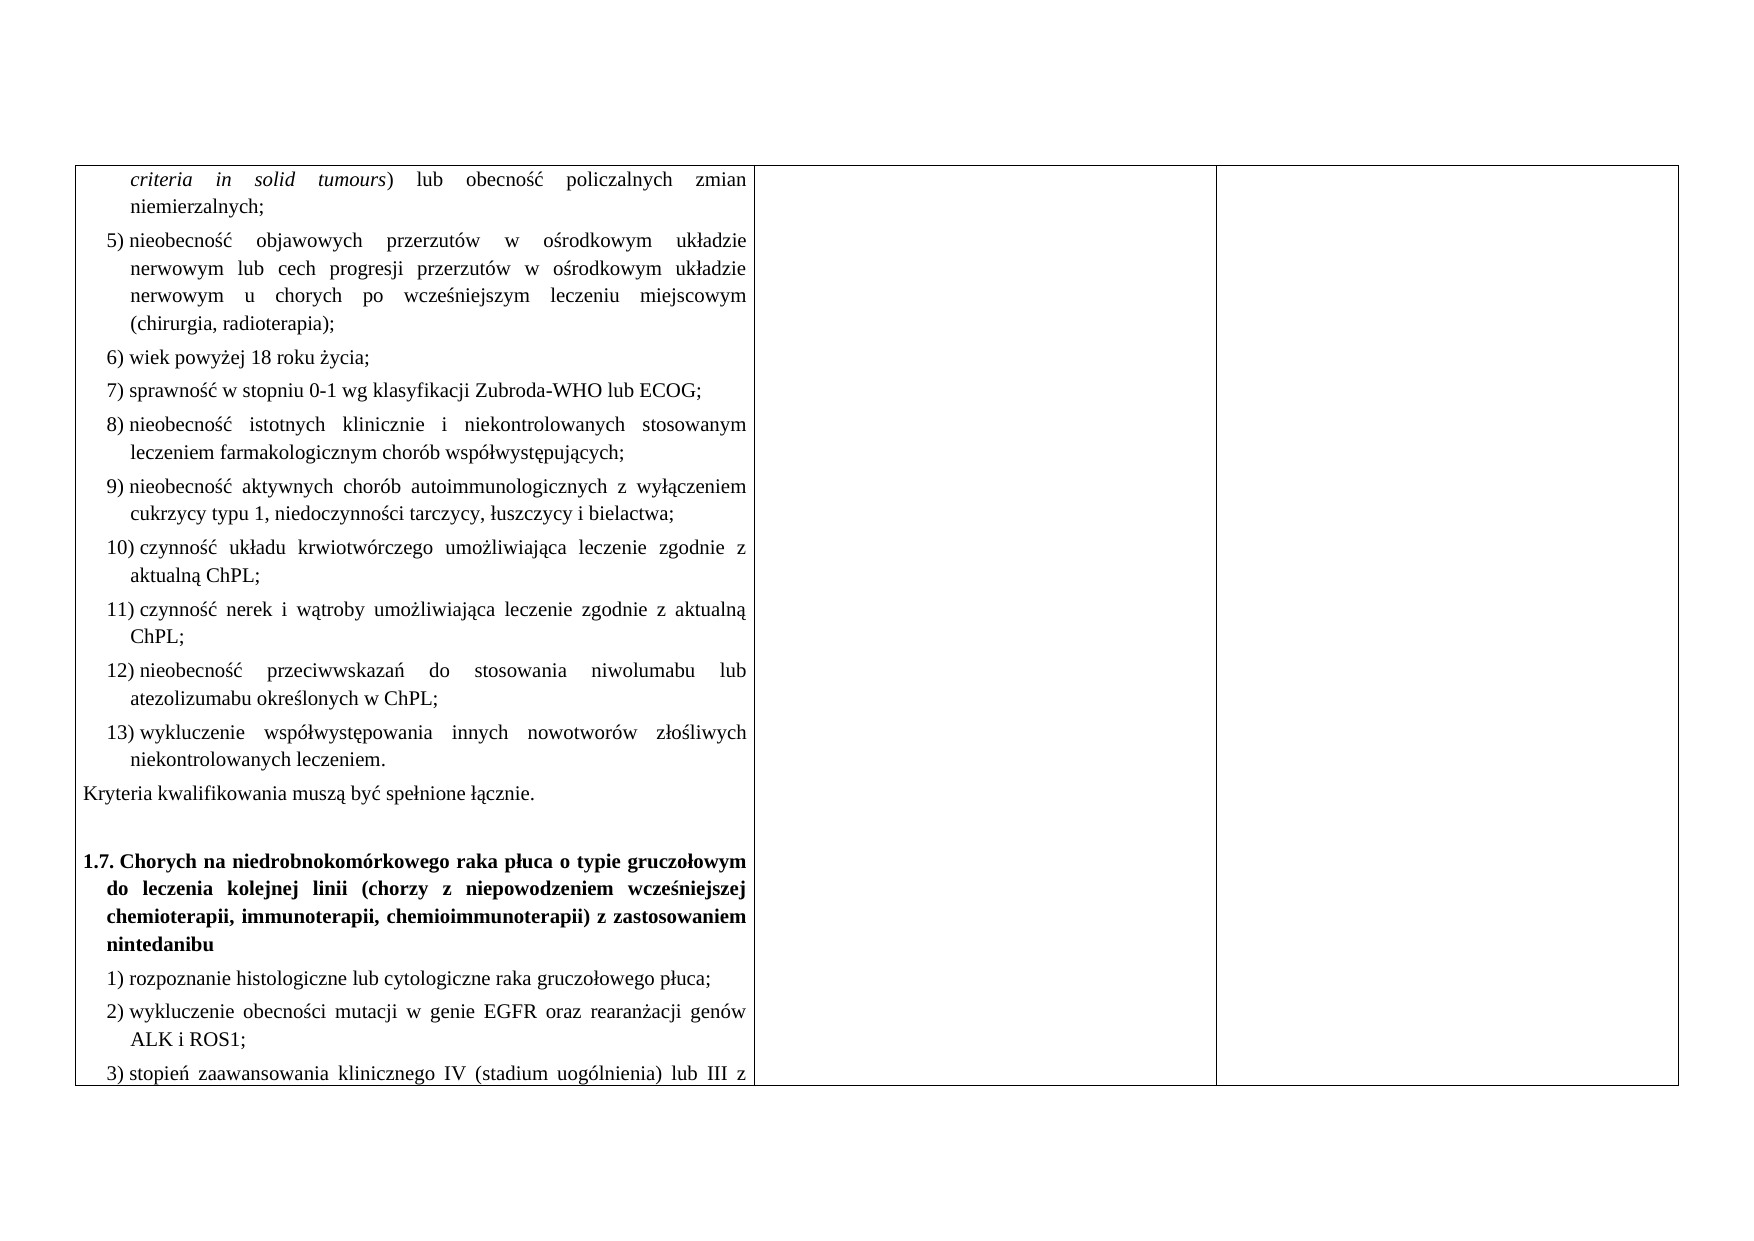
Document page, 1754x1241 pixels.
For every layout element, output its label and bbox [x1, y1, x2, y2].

table_cell [755, 166, 1216, 1085]
table_cell [1217, 166, 1678, 1085]
table_cell [76, 166, 754, 1085]
